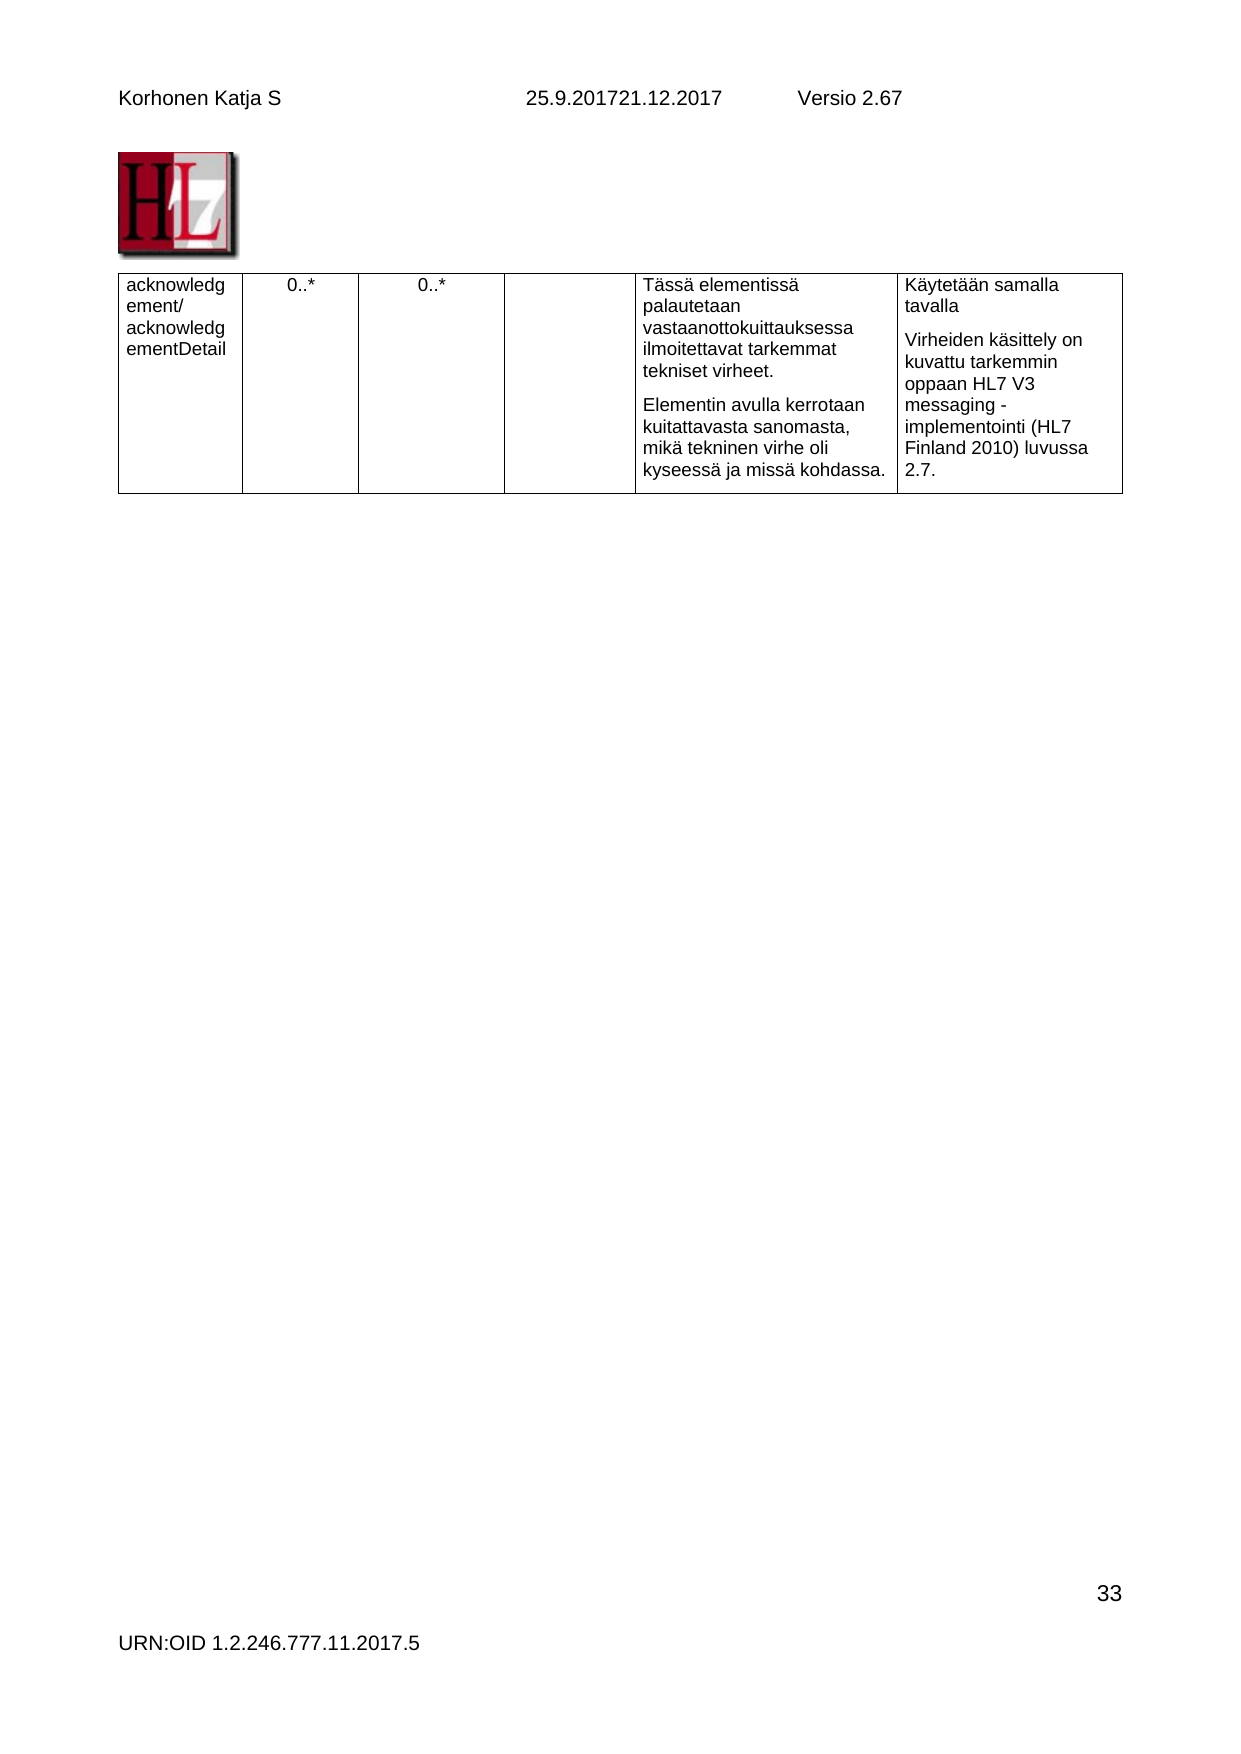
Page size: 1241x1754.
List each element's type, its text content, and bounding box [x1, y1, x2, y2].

table_cell acknowledgement/acknowledgementDetail [119, 274, 242, 493]
table_cell [505, 274, 635, 493]
table_cell Käytetään samalla tavalla Virheiden käsittely on kuvattu tarkemmin oppaan HL7 V3 messaging -implementointi (HL7 Finland 2010) luvussa 2.7. [898, 274, 1122, 493]
table_cell 0..* [243, 274, 358, 493]
picture [118, 152, 241, 260]
table_cell Tässä elementissä palautetaan vastaanottokuittauksessa ilmoitettavat tarkemmat tekniset virheet. Elementin avulla kerrotaan kuitattavasta sanomasta, mikä tekninen virhe oli kyseessä ja missä kohdassa. [636, 274, 897, 493]
table_cell 0..* [359, 274, 504, 493]
